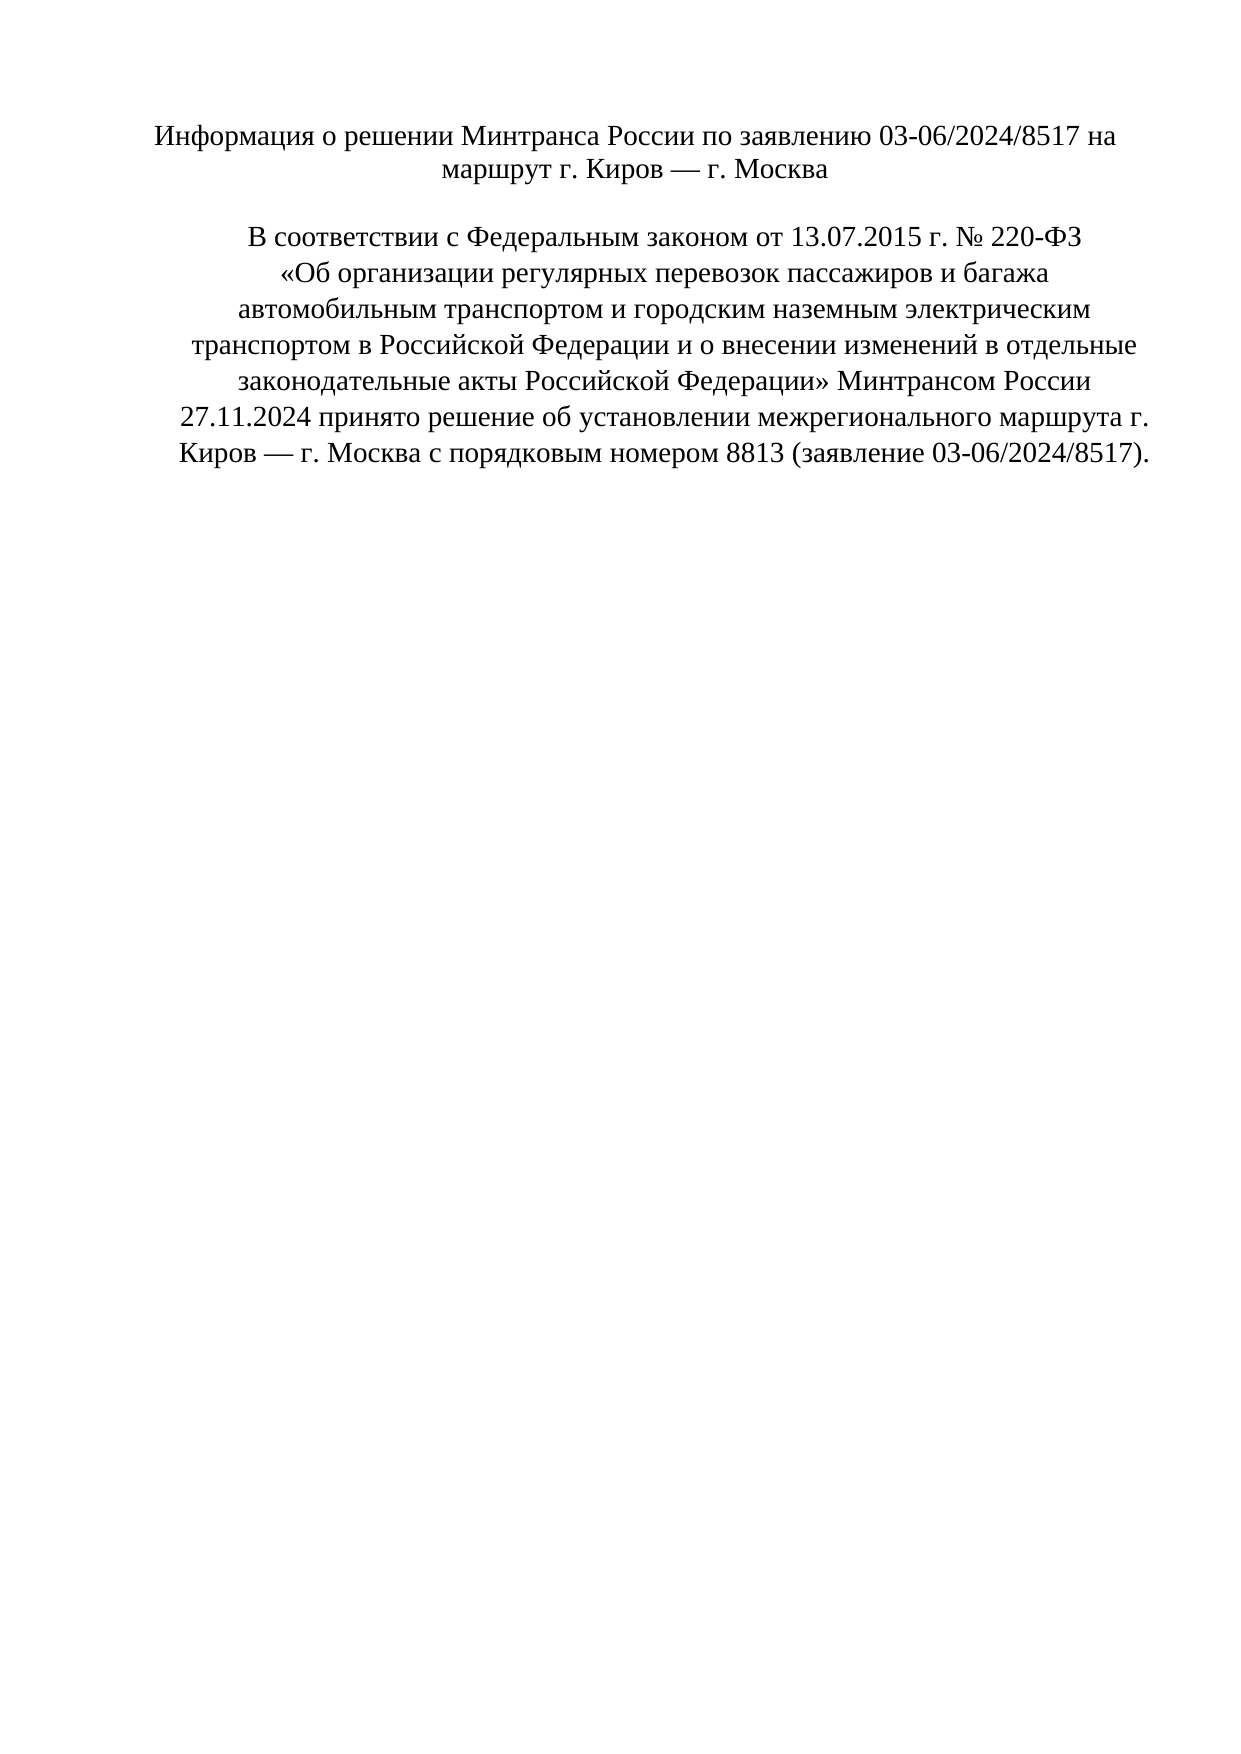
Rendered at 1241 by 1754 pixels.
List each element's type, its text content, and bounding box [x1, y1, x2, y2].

text В соответствии с Федеральным законом от 13.07.2015 г. № 220-ФЗ «Об организации регулярных перевозок пассажиров и багажа автомобильным транспортом и городским наземным электрическим транспортом в Российской Федерации и о внесении изменений в отдельные законодательные акты Российской Федерации» Минтрансом России 27.11.2024 принято решение об установлении межрегионального маршрута г. Киров — г. Москва с порядковым номером 8813 (заявление 03-06/2024/8517). [177, 219, 1152, 469]
text Информация о решении Минтранса России по заявлению 03-06/2024/8517 на маршрут г. Киров — г. Москва [118, 118, 1152, 185]
